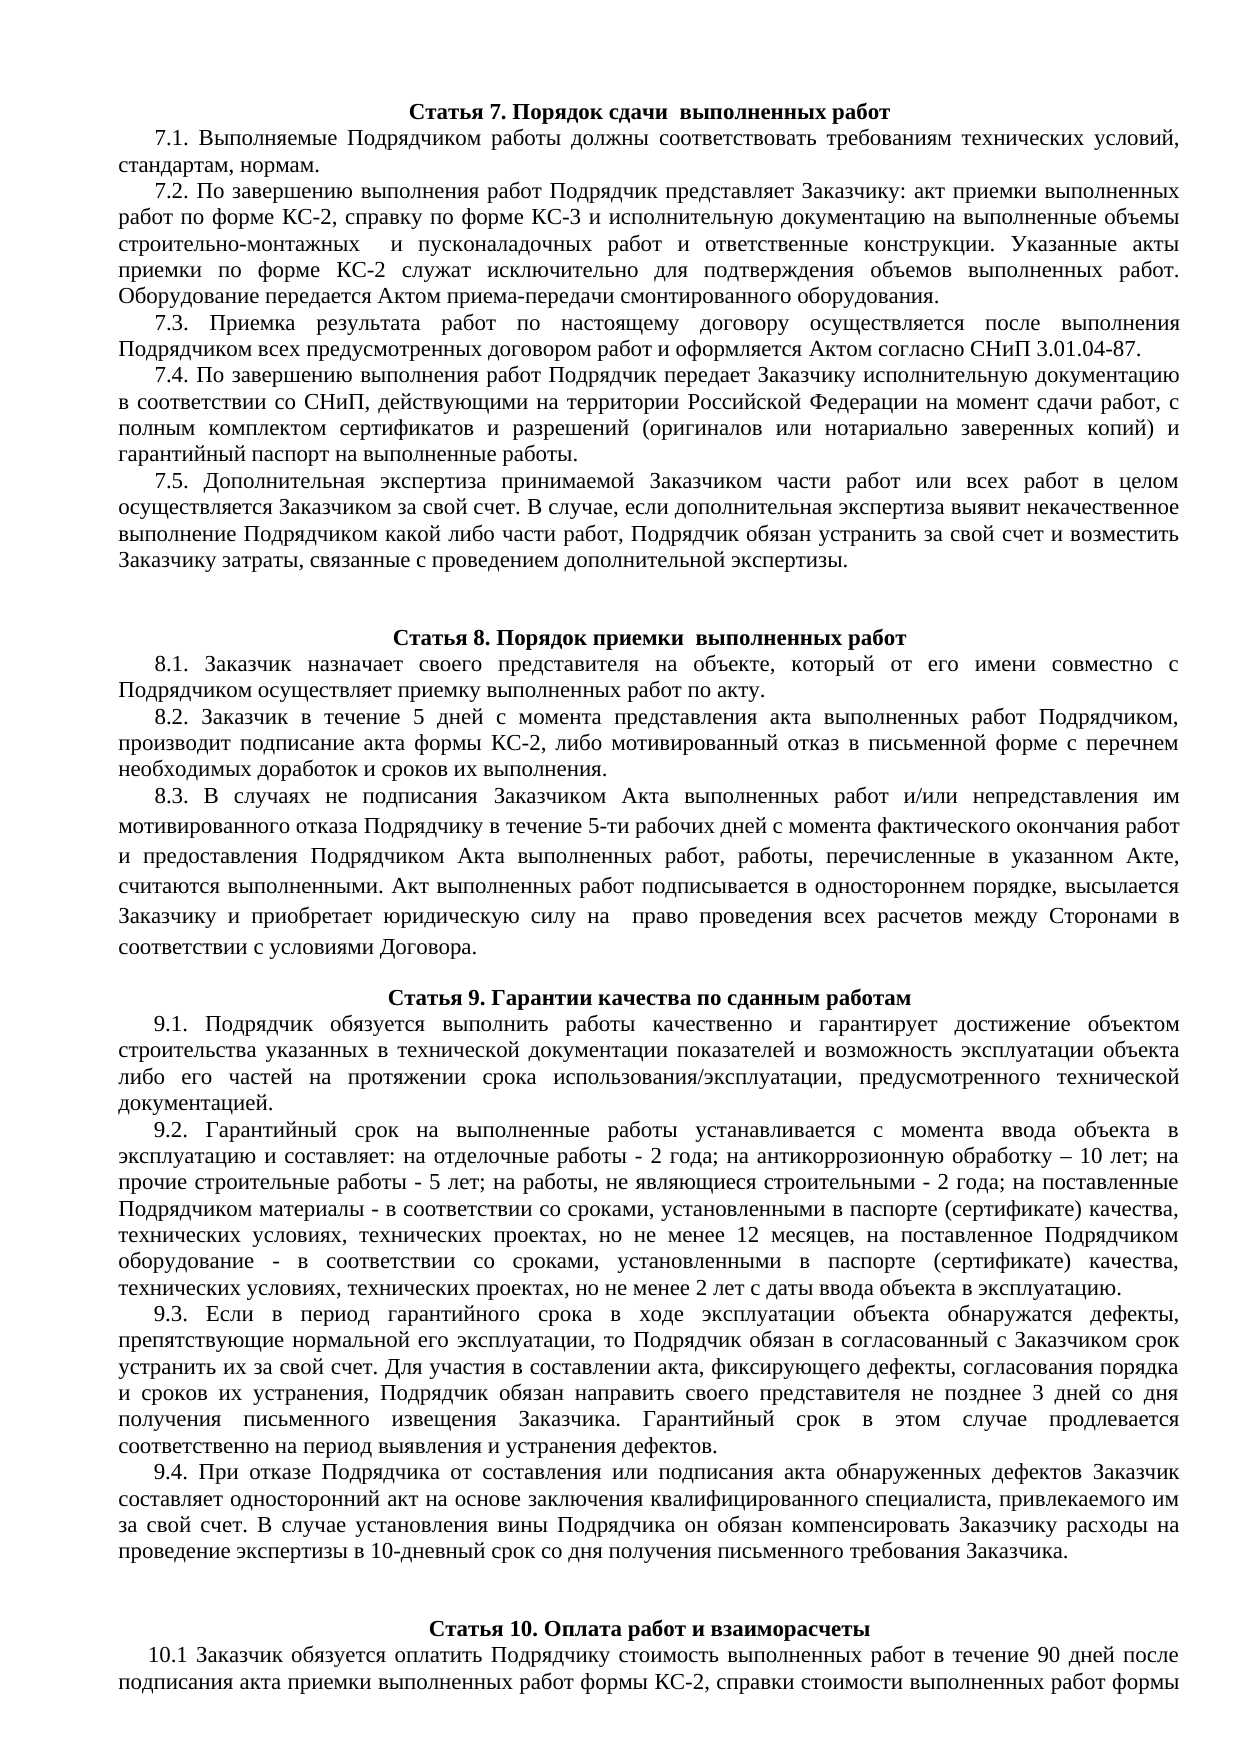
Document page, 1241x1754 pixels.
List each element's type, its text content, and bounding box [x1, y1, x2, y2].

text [118, 1641, 1181, 1694]
text 7.5. Дополнительная экспертиза принимаемой Заказчиком части работ или всех работ в целом осуществляется Заказчиком за свой счет. В случае, если дополнительная экспертиза выявит некачественное выполнение Подрядчиком какой либо части работ, Подрядчик обязан устранить за свой счет и возместить Заказчику затраты, связанные с проведением дополнительной экспертизы. [118, 467, 1181, 572]
text 8.3. В случаях не подписания Заказчиком Акта выполненных работ и/или непредставления им мотивированного отказа Подрядчику в течение 5-ти рабочих дней с момента фактического окончания работ и предоставления Подрядчиком Акта выполненных работ, работы, перечисленные в указанном Акте, считаются выполненными. Акт выполненных работ подписывается в одностороннем порядке, высылается Заказчику и приобретает юридическую силу на право проведения всех расчетов между Сторонами в соответствии с условиями Договора. [118, 782, 1181, 959]
text 9.3. Если в период гарантийного срока в ходе эксплуатации объекта обнаружатся дефекты, препятствующие нормальной его эксплуатации, то Подрядчик обязан в согласованный с Заказчиком срок устранить их за свой счет. Для участия в составлении акта, фиксирующего дефекты, согласования порядка и сроков их устранения, Подрядчик обязан направить своего представителя не позднее 3 дней со дня получения письменного извещения Заказчика. Гарантийный срок в этом случае продлевается соответственно на период выявления и устранения дефектов. [118, 1300, 1181, 1458]
text 9.4. При отказе Подрядчика от составления или подписания акта обнаруженных дефектов Заказчик составляет односторонний акт на основе заключения квалифицированного специалиста, привлекаемого им за свой счет. В случае установления вины Подрядчика он обязан компенсировать Заказчику расходы на проведение экспертизы в 10-дневный срок со дня получения письменного требования Заказчика. [118, 1458, 1181, 1564]
text 8.2. Заказчик в течение 5 дней с момента представления акта выполненных работ Подрядчиком, производит подписание акта формы КС-2, либо мотивированный отказ в письменной форме с перечнем необходимых доработок и сроков их выполнения. [118, 703, 1181, 782]
text Статья 10. Оплата работ и взаиморасчеты [118, 1615, 1181, 1641]
list Статья 7. Порядок сдачи выполненных работ [118, 98, 1181, 124]
list Статья 8. Порядок приемки выполненных работ [118, 624, 1181, 650]
text 9.1. Подрядчик обязуется выполнить работы качественно и гарантирует достижение объектом строительства указанных в технической документации показателей и возможность эксплуатации объекта либо его частей на протяжении срока использования/эксплуатации, предусмотренного технической документацией. [118, 1010, 1181, 1116]
text 7.2. По завершению выполнения работ Подрядчик представляет Заказчику: акт приемки выполненных работ по форме КС-2, справку по форме КС-3 и исполнительную документацию на выполненные объемы строительно-монтажных и пусконаладочных работ и ответственные конструкции. Указанные акты приемки по форме КС-2 служат исключительно для подтверждения объемов выполненных работ. Оборудование передается Актом приема-передачи смонтированного оборудования. [118, 177, 1181, 309]
list Статья 9. Гарантии качества по сданным работам [118, 984, 1181, 1010]
text 8.1. Заказчик назначает своего представителя на объекте, который от его имени совместно с Подрядчиком осуществляет приемку выполненных работ по акту. [118, 650, 1181, 703]
text 7.1. Выполняемые Подрядчиком работы должны соответствовать требованиям технических условий, стандартам, нормам. [118, 124, 1181, 177]
text 9.2. Гарантийный срок на выполненные работы устанавливается с момента ввода объекта в эксплуатацию и составляет: на отделочные работы - 2 года; на антикоррозионную обработку – 10 лет; на прочие строительные работы - 5 лет; на работы, не являющиеся строительными - 2 года; на поставленные Подрядчиком материалы - в соответствии со сроками, установленными в паспорте (сертификате) качества, технических условиях, технических проектах, но не менее 12 месяцев, на поставленное Подрядчиком оборудование - в соответствии со сроками, установленными в паспорте (сертификате) качества, технических условиях, технических проектах, но не менее 2 лет с даты ввода объекта в эксплуатацию. [118, 1116, 1181, 1300]
text 7.3. Приемка результата работ по настоящему договору осуществляется после выполнения Подрядчиком всех предусмотренных договором работ и оформляется Актом согласно СНиП 3.01.04-87. [118, 309, 1181, 361]
text 7.4. По завершению выполнения работ Подрядчик передает Заказчику исполнительную документацию в соответствии со СНиП, действующими на территории Российской Федерации на момент сдачи работ, с полным комплектом сертификатов и разрешений (оригиналов или нотариально заверенных копий) и гарантийный паспорт на выполненные работы. [118, 361, 1181, 467]
